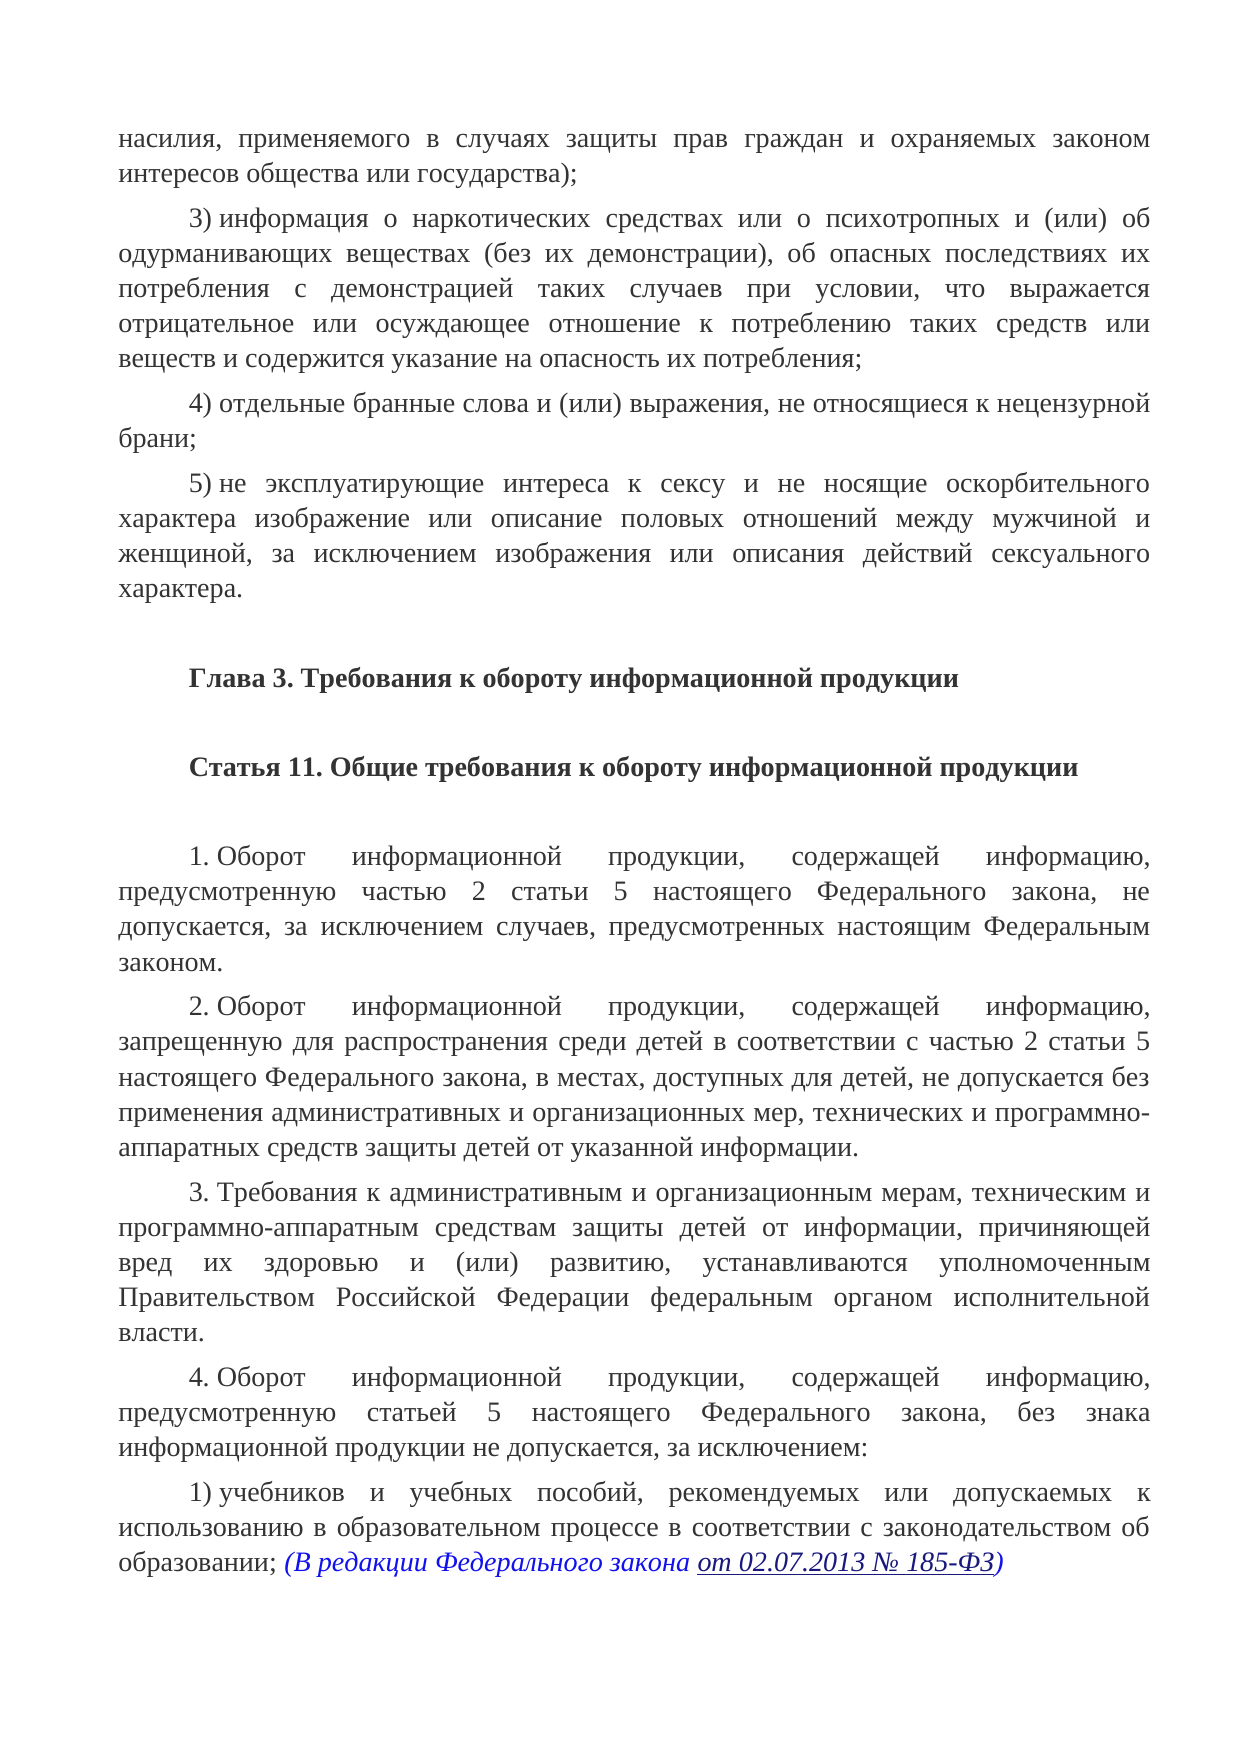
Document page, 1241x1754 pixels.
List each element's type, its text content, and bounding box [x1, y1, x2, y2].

text 2. Оборот информационной продукции, содержащей информацию, запрещенную для распространения среди детей в соответствии с частью 2 статьи 5 настоящего Федерального закона, в местах, доступных для детей, не допускается без применения административных и организационных мер, технических и программно-аппаратных средств защиты детей от указанной информации. [118, 986, 1152, 1162]
text Статья 11. Общие требования к обороту информационной продукции [188, 747, 1152, 782]
text 4) отдельные бранные слова и (или) выражения, не относящиеся к нецензурной брани; [118, 383, 1152, 454]
text 3. Требования к административным и организационным мерам, техническим и программно-аппаратным средствам защиты детей от информации, причиняющей вред их здоровью и (или) развитию, устанавливаются уполномоченным Правительством Российской Федерации федеральным органом исполнительной власти. [118, 1172, 1152, 1348]
text 4. Оборот информационной продукции, содержащей информацию, предусмотренную статьей 5 настоящего Федерального закона, без знака информационной продукции не допускается, за исключением: [118, 1357, 1152, 1463]
text 1. Оборот информационной продукции, содержащей информацию, предусмотренную частью 2 статьи 5 настоящего Федерального закона, не допускается, за исключением случаев, предусмотренных настоящим Федеральным законом. [118, 836, 1152, 977]
text 5) не эксплуатирующие интереса к сексу и не носящие оскорбительного характера изображение или описание половых отношений между мужчиной и женщиной, за исключением изображения или описания действий сексуального характера. [118, 463, 1152, 604]
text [118, 118, 1152, 188]
text 1) учебников и учебных пособий, рекомендуемых или допускаемых к использованию в образовательном процессе в соответствии с законодательством об образовании; (В редакции Федерального закона от 02.07.2013 № 185-ФЗ) [118, 1472, 1152, 1578]
text Глава 3. Требования к обороту информационной продукции [188, 658, 1152, 693]
text 3) информация о наркотических средствах или о психотропных и (или) об одурманивающих веществах (без их демонстрации), об опасных последствиях их потребления с демонстрацией таких случаев при условии, что выражается отрицательное или осуждающее отношение к потреблению таких средств или веществ и содержится указание на опасность их потребления; [118, 198, 1152, 374]
